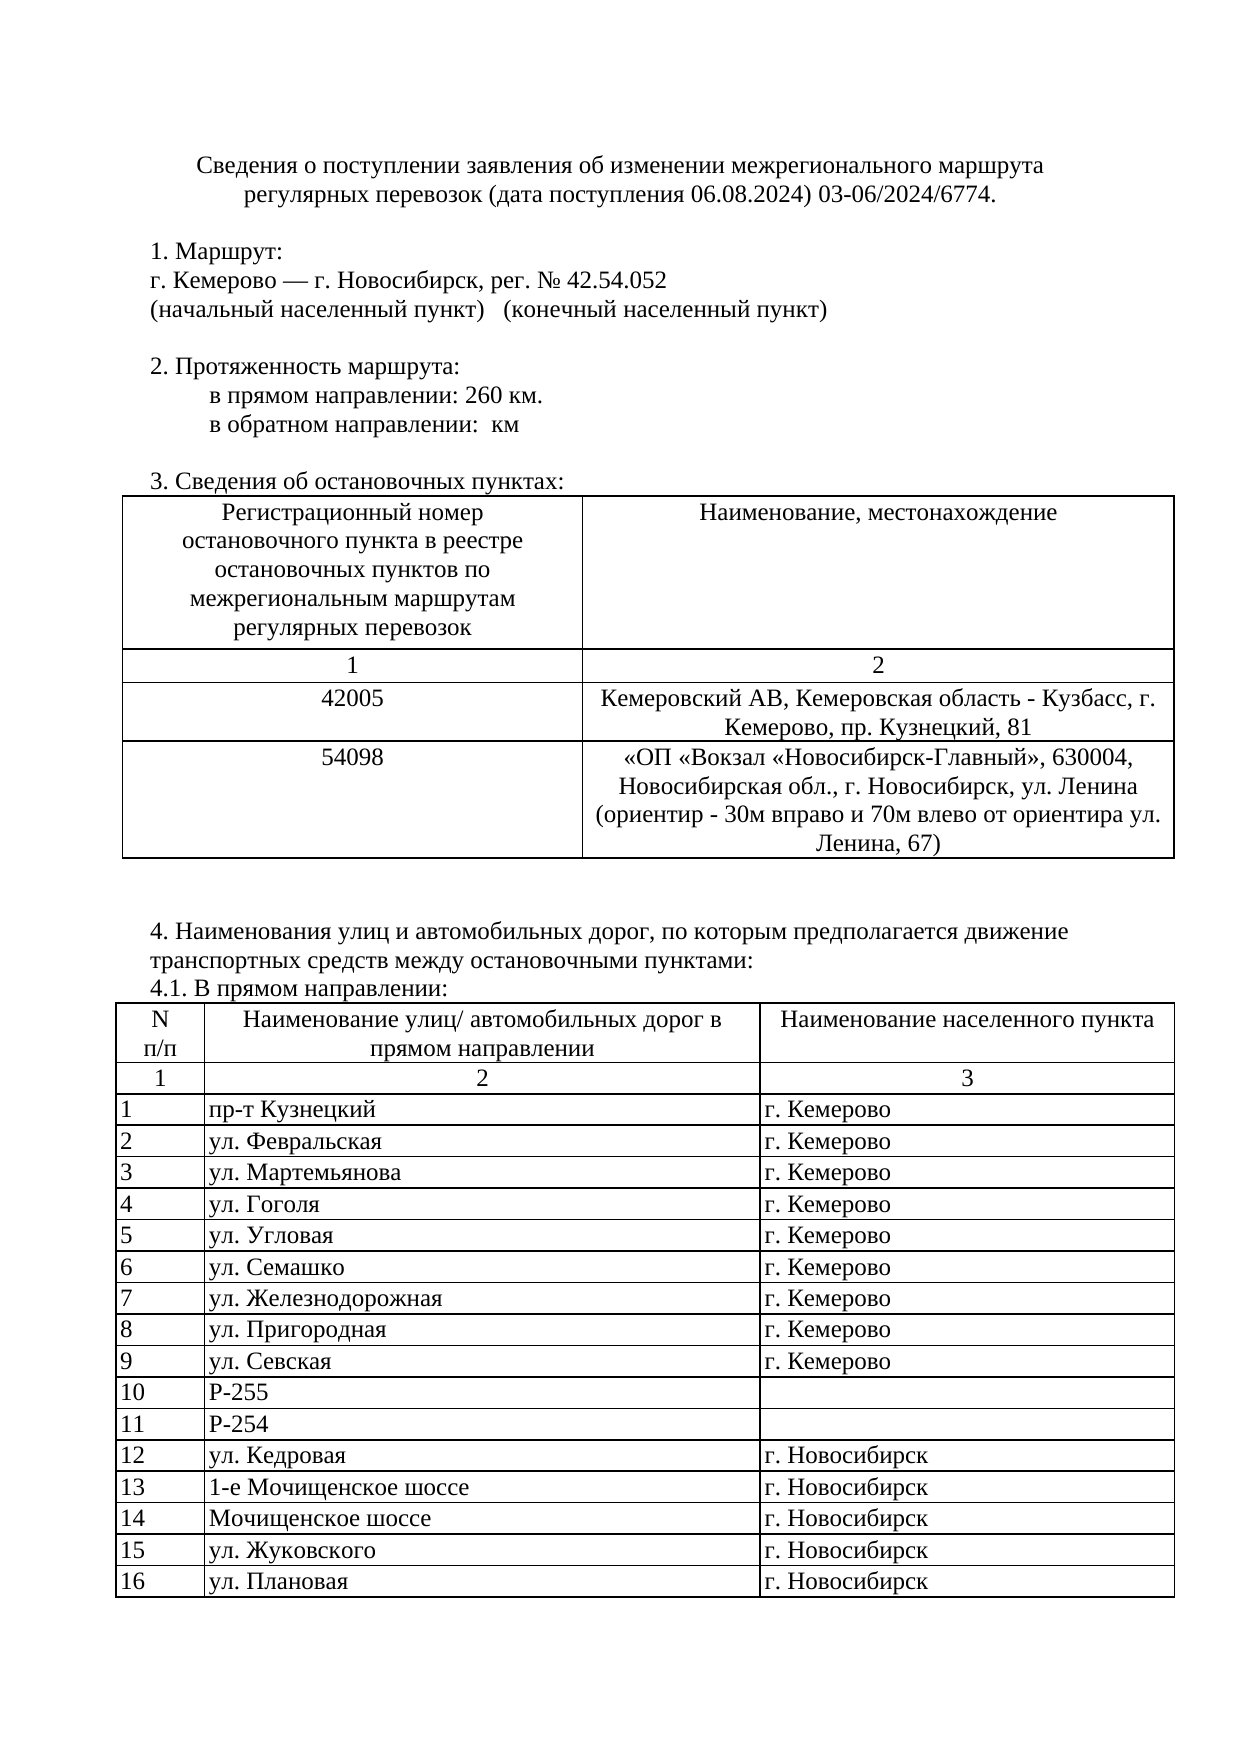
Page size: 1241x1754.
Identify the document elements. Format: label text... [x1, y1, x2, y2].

table_cell 1 [123, 650, 582, 681]
table_cell 13 [117, 1472, 204, 1502]
text 1. Маршрут: [150, 236, 1090, 265]
text 2. Протяженность маршрута: [150, 351, 1090, 380]
table_cell [761, 1409, 1174, 1439]
table_cell [761, 1378, 1174, 1407]
table_cell г. Новосибирск [761, 1472, 1174, 1502]
table_cell пр-т Кузнецкий [205, 1095, 759, 1124]
table_cell 9 [117, 1346, 204, 1376]
text в прямом направлении: 260 км. [150, 380, 1090, 409]
table_cell 12 [117, 1441, 204, 1470]
table_cell 1-е Мочищенское шоссе [205, 1472, 759, 1502]
table_cell 6 [117, 1252, 204, 1282]
text 3. Сведения об остановочных пунктах: [150, 466, 1090, 495]
table_cell г. Кемерово [761, 1126, 1174, 1156]
table_cell ул. Плановая [205, 1566, 759, 1596]
table_cell Мочищенское шоссе [205, 1503, 759, 1533]
table_cell ул. Угловая [205, 1220, 759, 1250]
table_cell ул. Семашко [205, 1252, 759, 1282]
table_cell 3 [761, 1063, 1174, 1093]
text Сведения о поступлении заявления об изменении межрегионального маршрута регулярных перевозок (дата поступления 06.08.2024) 03-06/2024/6774. [150, 150, 1090, 207]
text (начальный населенный пункт) (конечный населенный пункт) [150, 294, 1090, 322]
table_header Регистрационный номер остановочного пункта в реестре остановочных пунктов по межрегиональным маршрутам регулярных перевозок [123, 497, 582, 648]
table_cell 42005 [123, 683, 582, 740]
table_cell 16 [117, 1566, 204, 1596]
table_cell Кемеровский АВ, Кемеровская область - Кузбасс, г. Кемерово, пр. Кузнецкий, 81 [583, 683, 1173, 740]
table_cell г. Новосибирск [761, 1535, 1174, 1565]
text г. Кемерово — г. Новосибирск, рег. № 42.54.052 [150, 265, 1090, 294]
table_cell ул. Февральская [205, 1126, 759, 1156]
table_cell Р-255 [205, 1378, 759, 1407]
table_cell г. Новосибирск [761, 1566, 1174, 1596]
table_cell ул. Железнодорожная [205, 1283, 759, 1313]
table_cell 2 [583, 650, 1173, 681]
table_cell 2 [205, 1063, 759, 1093]
table_cell «ОП «Вокзал «Новосибирск-Главный», 630004, Новосибирская обл., г. Новосибирск, ул. Ленина (ориентир - 30м вправо и 70м влево от ориентира ул. Ленина, 67) [583, 742, 1173, 857]
table_cell г. Новосибирск [761, 1441, 1174, 1470]
table_cell 15 [117, 1535, 204, 1565]
table_cell 2 [117, 1126, 204, 1156]
table_cell 11 [117, 1409, 204, 1439]
table_header Наименование улиц/ автомобильных дорог в прямом направлении [205, 1004, 759, 1061]
table_cell ул. Севская [205, 1346, 759, 1376]
table_cell 8 [117, 1315, 204, 1344]
table_cell ул. Гоголя [205, 1189, 759, 1219]
table_header N п/п [117, 1004, 204, 1061]
table_cell 3 [117, 1157, 204, 1187]
table_header Наименование, местонахождение [583, 497, 1173, 648]
table_cell г. Кемерово [761, 1252, 1174, 1282]
table_cell г. Кемерово [761, 1095, 1174, 1124]
table_cell г. Кемерово [761, 1220, 1174, 1250]
table_cell 1 [117, 1095, 204, 1124]
table_cell 1 [117, 1063, 204, 1093]
table_cell Р-254 [205, 1409, 759, 1439]
table_cell 54098 [123, 742, 582, 857]
table_header Наименование населенного пункта [761, 1004, 1174, 1061]
table_cell 7 [117, 1283, 204, 1313]
table_cell ул. Кедровая [205, 1441, 759, 1470]
table_cell ул. Жуковского [205, 1535, 759, 1565]
table_cell 10 [117, 1378, 204, 1407]
table_cell г. Кемерово [761, 1157, 1174, 1187]
table_cell г. Кемерово [761, 1189, 1174, 1219]
table_cell г. Кемерово [761, 1346, 1174, 1376]
table_cell г. Кемерово [761, 1315, 1174, 1344]
table_cell ул. Пригородная [205, 1315, 759, 1344]
text 4.1. В прямом направлении: [150, 973, 1090, 1002]
table_cell 4 [117, 1189, 204, 1219]
table_cell г. Новосибирск [761, 1503, 1174, 1533]
text 4. Наименования улиц и автомобильных дорог, по которым предполагается движение транспортных средств между остановочными пунктами: [150, 916, 1090, 973]
text в обратном направлении: км [150, 409, 1090, 437]
table_cell ул. Мартемьянова [205, 1157, 759, 1187]
table_cell 5 [117, 1220, 204, 1250]
table_cell 14 [117, 1503, 204, 1533]
table_cell г. Кемерово [761, 1283, 1174, 1313]
